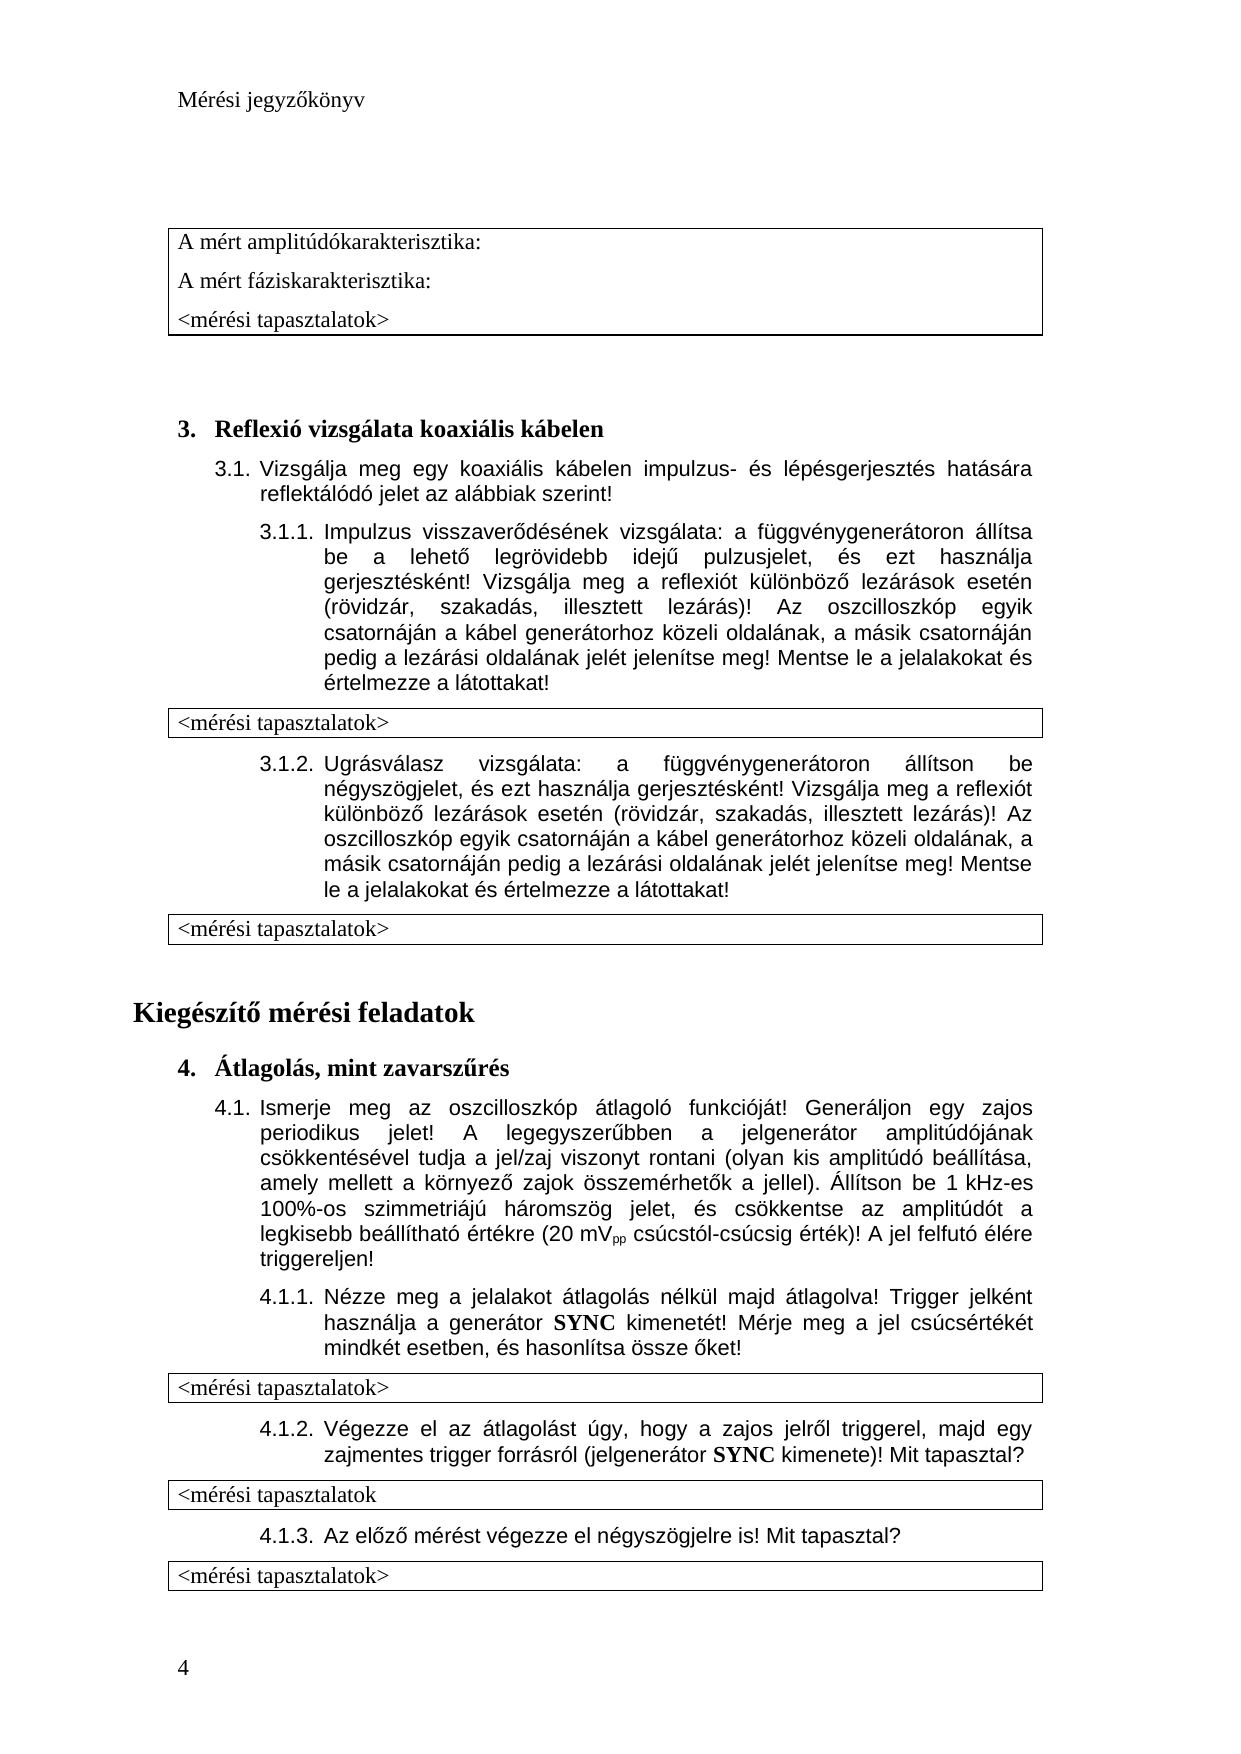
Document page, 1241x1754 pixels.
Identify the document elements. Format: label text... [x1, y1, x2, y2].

list Ismerje meg az oszcilloszkóp átlagoló funkcióját! Generáljon egy zajos periodikus jelet! A legegyszerűbben a jelgenerátor amplitúdójának csökkentésével tudja a jel/zaj viszonyt rontani (olyan kis amplitúdó beállítása, amely mellett a környező zajok összemérhetők a jellel). Állítson be 1 kHz-es 100%-os szimmetriájú háromszög jelet, és csökkentse az amplitúdót a legkisebb beállítható értékre (20 mVpp csúcstól-csúcsig érték)! A jel felfutó élére triggereljen! [214, 1094, 1033, 1271]
list Vizsgálja meg egy koaxiális kábelen impulzus- és lépésgerjesztés hatására reflektálódó jelet az alábbiak szerint! [214, 456, 1033, 506]
list Ugrásválasz vizsgálata: a függvénygenerátoron állítson be négyszögjelet, és ezt használja gerjesztésként! Vizsgálja meg a reflexiót különböző lezárások esetén (rövidzár, szakadás, illesztett lezárás)! Az oszcilloszkóp egyik csatornáján a kábel generátorhoz közeli oldalának, a másik csatornáján pedig a lezárási oldalának jelét jelenítse meg! Mentse le a jelalakokat és értelmezze a látottakat! [259, 751, 1033, 902]
list Végezze el az átlagolást úgy, hogy a zajos jelről triggerel, majd egy zajmentes trigger forrásról (jelgenerátor SYNC kimenete)! Mit tapasztal? [259, 1416, 1033, 1467]
text <mérési tapasztalatok> [169, 1562, 1042, 1590]
text <mérési tapasztalatok> [169, 709, 1042, 737]
list Impulzus visszaverődésének vizsgálata: a függvénygenerátoron állítsa be a lehető legrövidebb idejű pulzusjelet, és ezt használja gerjesztésként! Vizsgálja meg a reflexiót különböző lezárások esetén (rövidzár, szakadás, illesztett lezárás)! Az oszcilloszkóp egyik csatornáján a kábel generátorhoz közeli oldalának, a másik csatornáján pedig a lezárási oldalának jelét jelenítse meg! Mentse le a jelalakokat és értelmezze a látottakat! [259, 518, 1033, 695]
text A mért amplitúdókarakterisztika: [169, 229, 1042, 255]
text <mérési tapasztalatok [169, 1481, 1042, 1509]
text <mérési tapasztalatok> [169, 305, 1042, 334]
text <mérési tapasztalatok> [169, 915, 1042, 944]
list Átlagolás, mint zavarszűrés [177, 1053, 1033, 1082]
text Kiegészítő mérési feladatok [133, 995, 1033, 1028]
text A mért fáziskarakterisztika: [169, 266, 1042, 294]
list Nézze meg a jelalakot átlagolás nélkül majd átlagolva! Trigger jelként használja a generátor SYNC kimenetét! Mérje meg a jel csúcsértékét mindkét esetben, és hasonlítsa össze őket! [259, 1283, 1033, 1360]
text <mérési tapasztalatok> [169, 1374, 1042, 1402]
list Reflexió vizsgálata koaxiális kábelen [177, 414, 1033, 443]
list Az előző mérést végezze el négyszögjelre is! Mit tapasztal? [259, 1523, 1033, 1548]
